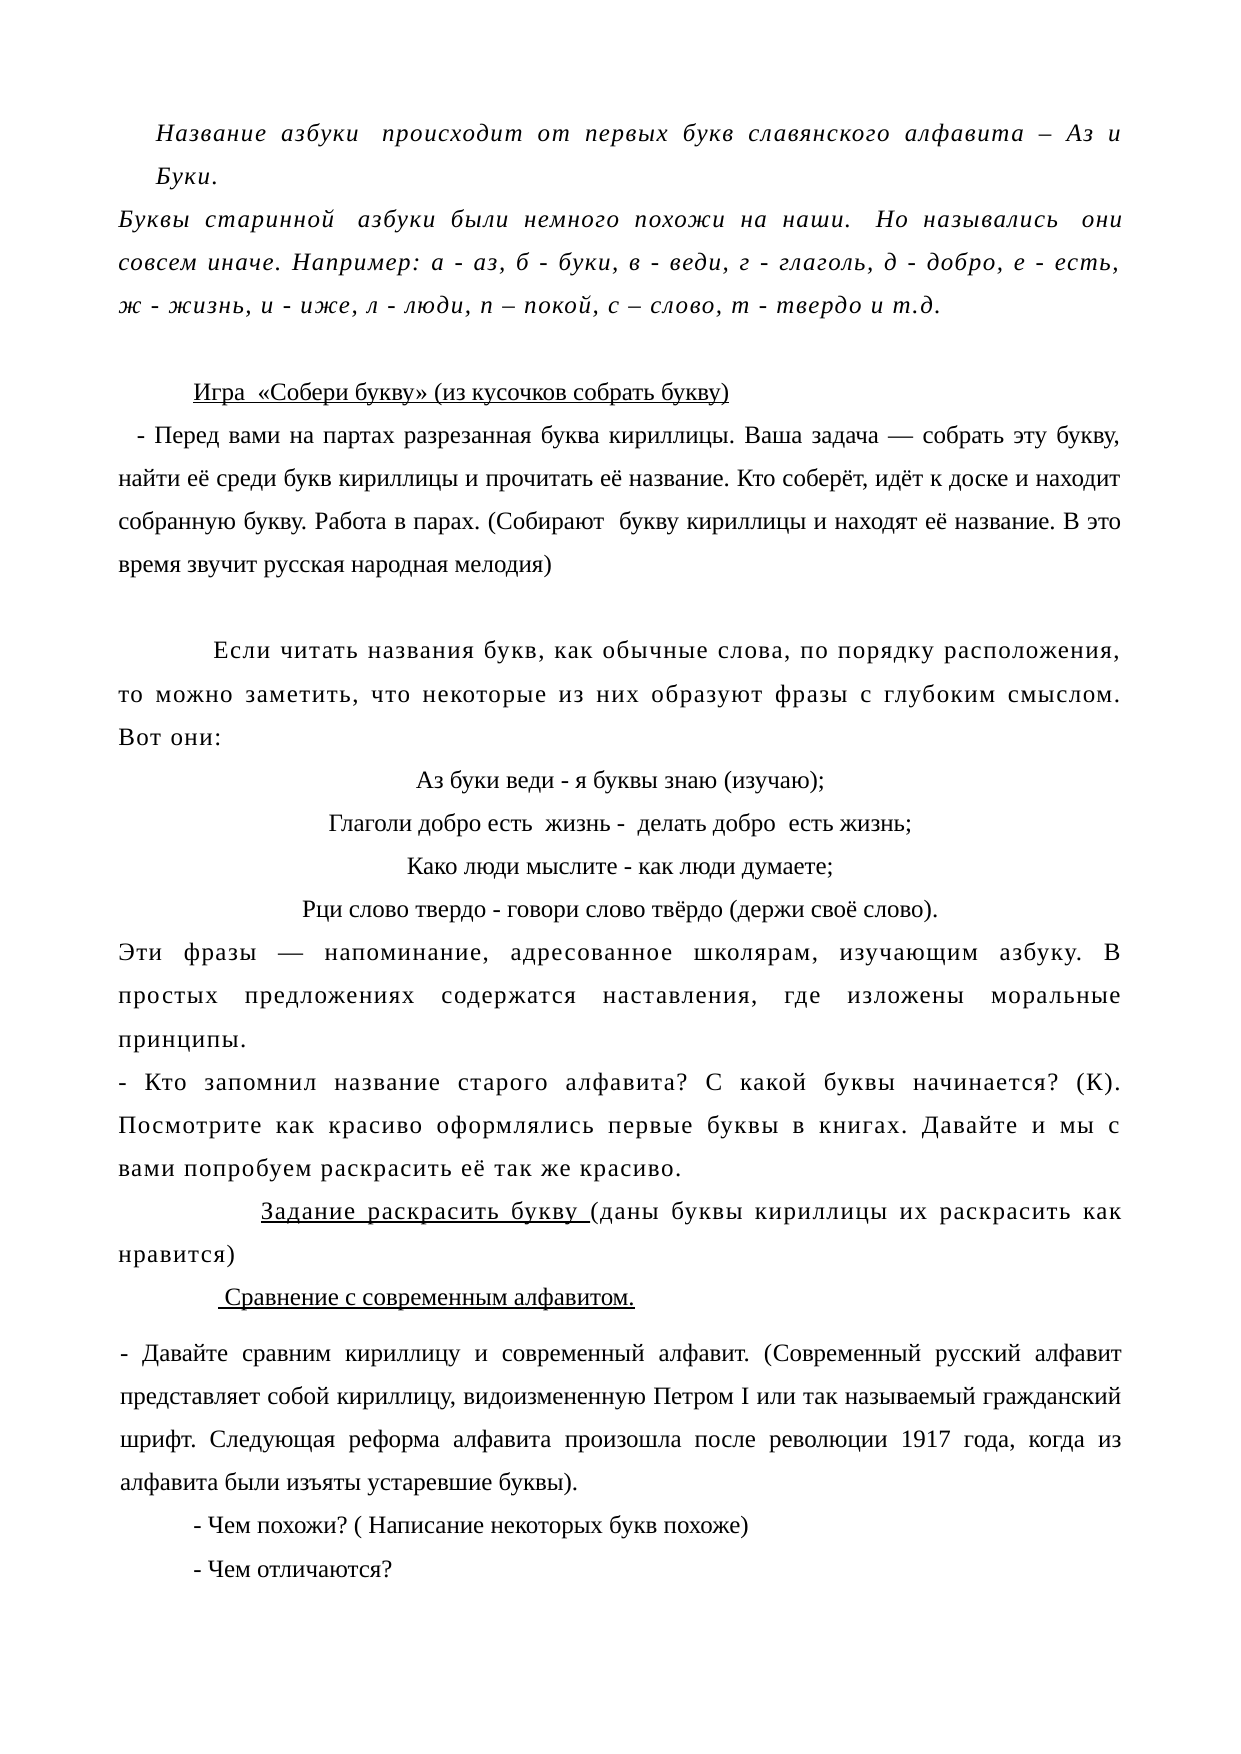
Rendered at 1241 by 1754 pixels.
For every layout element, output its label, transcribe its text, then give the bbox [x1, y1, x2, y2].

text Рци слово твердо - говори слово твёрдо (держи своё слово). [118, 894, 1122, 923]
text Глаголи добро есть жизнь - делать добро есть жизнь; [118, 808, 1122, 837]
text - Перед вами на партах разрезанная буква кириллицы. Ваша задача — собрать эту букву, найти её среди букв кириллицы и прочитать её название. Кто соберёт, идёт к доске и находит собранную букву. Работа в парах. (Собирают букву кириллицы и находят её название. В это время звучит русская народная мелодия) [118, 420, 1122, 578]
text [156, 118, 1122, 190]
list - Чем похожи? ( Написание некоторых букв похоже) [193, 1511, 1122, 1539]
list - Чем отличаются? [193, 1554, 1122, 1582]
text Буквы старинной азбуки были немного похожи на наши. Но назывались они совсем иначе. Например: а - аз, б - буки, в - веди, г - глаголь, д - добро, е - есть, ж - жизнь, и - иже, л - люди, п – покой, с – слово, т - твердо и т.д. [118, 204, 1122, 319]
list Игра «Собери букву» (из кусочков собрать букву) [193, 377, 1122, 406]
text Како люди мыслите - как люди думаете; [118, 851, 1122, 880]
text Аз буки веди - я буквы знаю (изучаю); [118, 765, 1122, 794]
text Если читать названия букв, как обычные слова, по порядку расположения, то можно заметить, что некоторые из них образуют фразы с глубоким смыслом. Вот они: [118, 636, 1122, 751]
text - Кто запомнил название старого алфавита? С какой буквы начинается? (К). Посмотрите как красиво оформлялись первые буквы в книгах. Давайте и мы с вами попробуем раскрасить её так же красиво. [118, 1067, 1122, 1182]
text Задание раскрасить букву (даны буквы кириллицы их раскрасить как нравится) [118, 1196, 1122, 1268]
list - Давайте сравним кириллицу и современный алфавит. (Современный русский алфавит представляет собой кириллицу, видоизмененную Петром I или так называемый гражданский шрифт. Следующая реформа алфавита произошла после революции 1917 года, когда из алфавита были изъяты устаревшие буквы). [120, 1338, 1122, 1496]
text Эти фразы — напоминание, адресованное школярам, изучающим азбуку. В простых предложениях содержатся наставления, где изложены моральные принципы. [118, 937, 1122, 1052]
text Сравнение с современным алфавитом. [118, 1282, 1122, 1311]
